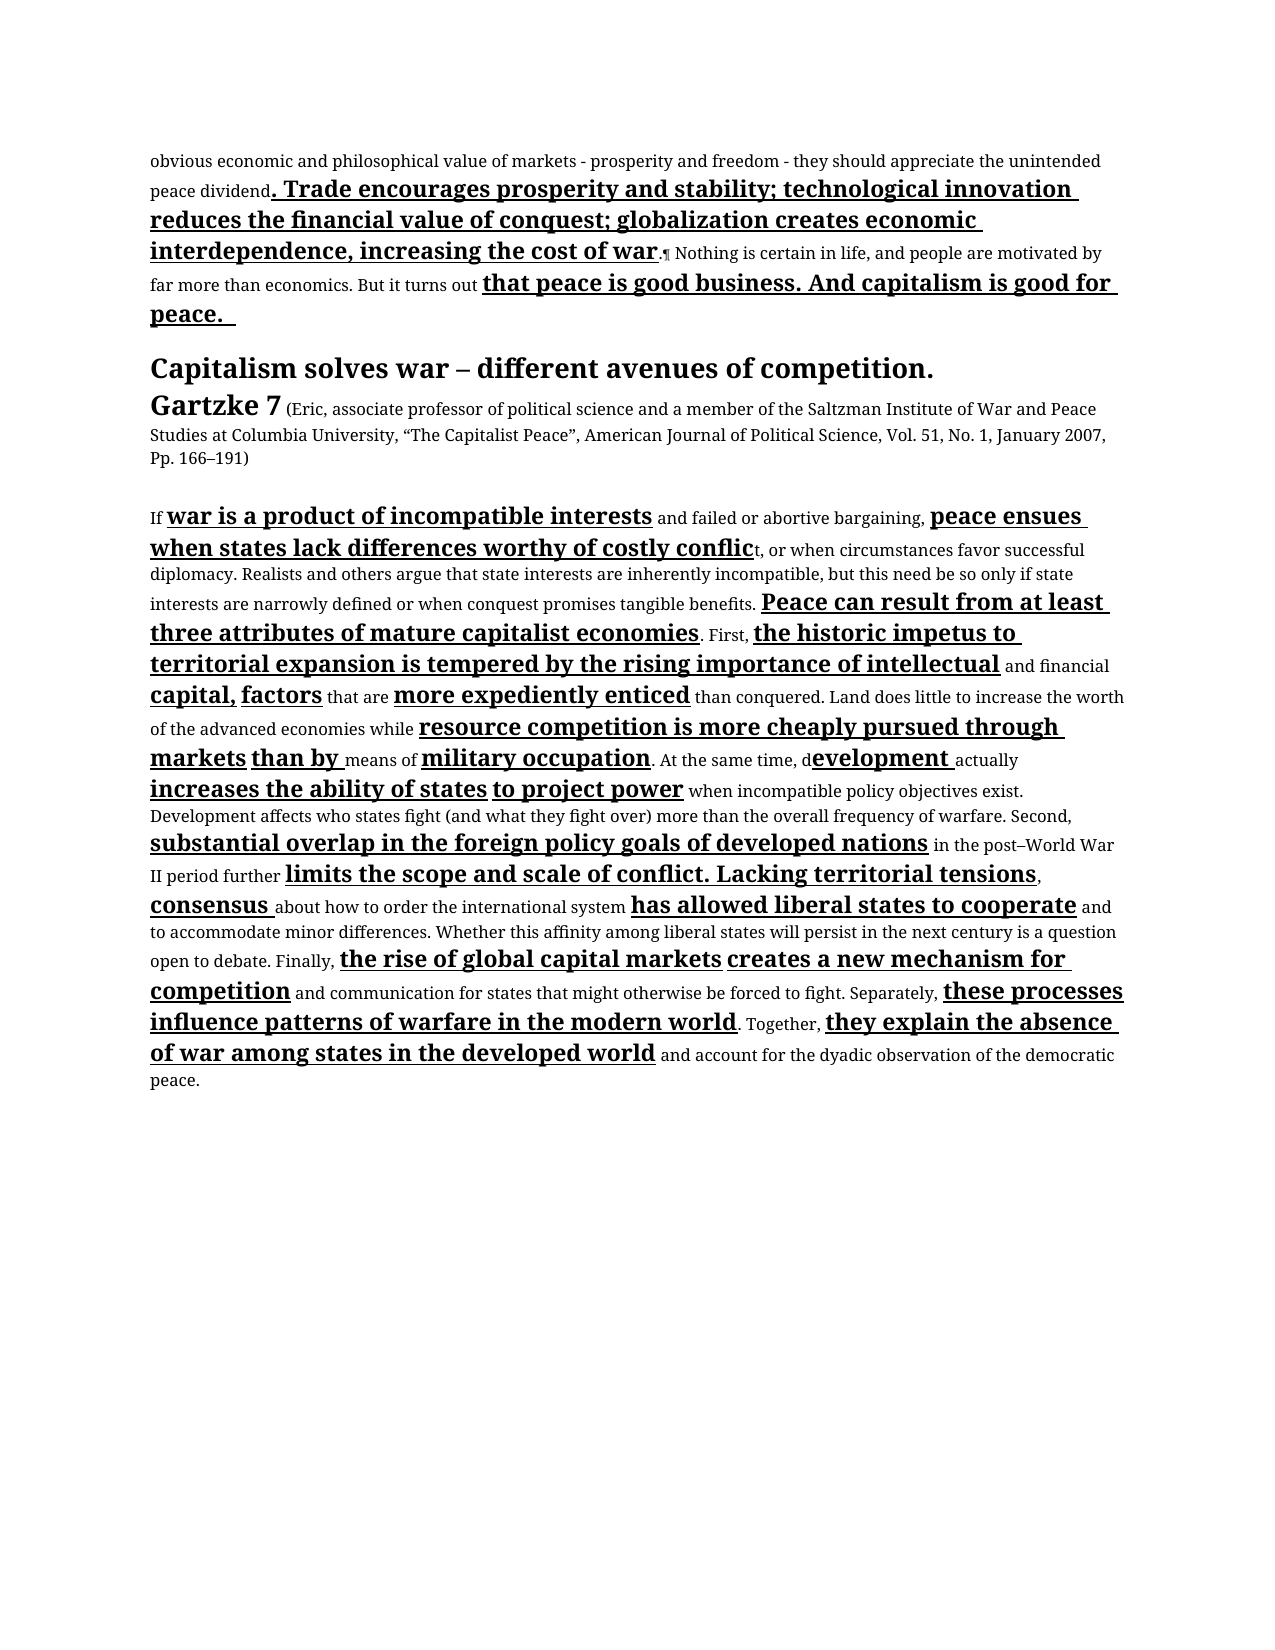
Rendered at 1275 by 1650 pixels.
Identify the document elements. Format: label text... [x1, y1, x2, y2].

text Gartzke 7 (Eric, associate professor of political science and a member of the Saltzman Institute of War and Peace Studies at Columbia University, “The Capitalist Peace”, American Journal of Political Science, Vol. 51, No. 1, January 2007, Pp. 166–191) [150, 387, 1125, 469]
text If war is a product of incompatible interests and failed or abortive bargaining, peace ensues when states lack differences worthy of costly conflict, or when circumstances favor successful diplomacy. Realists and others argue that state interests are inherently incompatible, but this need be so only if state interests are narrowly defined or when conquest promises tangible benefits. Peace can result from at least three attributes of mature capitalist economies. First, the historic impetus to territorial expansion is tempered by the rising importance of intellectual and financial capital, factors that are more expediently enticed than conquered. Land does little to increase the worth of the advanced economies while resource competition is more cheaply pursued through markets than by means of military occupation. At the same time, development actually increases the ability of states to project power when incompatible policy objectives exist. Development affects who states fight (and what they fight over) more than the overall frequency of warfare. Second, substantial overlap in the foreign policy goals of developed nations in the post–World War II period further limits the scope and scale of conflict. Lacking territorial tensions, consensus about how to order the international system has allowed liberal states to cooperate and to accommodate minor differences. Whether this affinity among liberal states will persist in the next century is a question open to debate. Finally, the rise of global capital markets creates a new mechanism for competition and communication for states that might otherwise be forced to fight. Separately, these processes influence patterns of warfare in the modern world. Together, they explain the absence of war among states in the developed world and account for the dyadic observation of the democratic peace. [150, 500, 1125, 1091]
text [150, 150, 1125, 329]
subtitle Capitalism solves war – different avenues of competition. [150, 350, 1125, 387]
